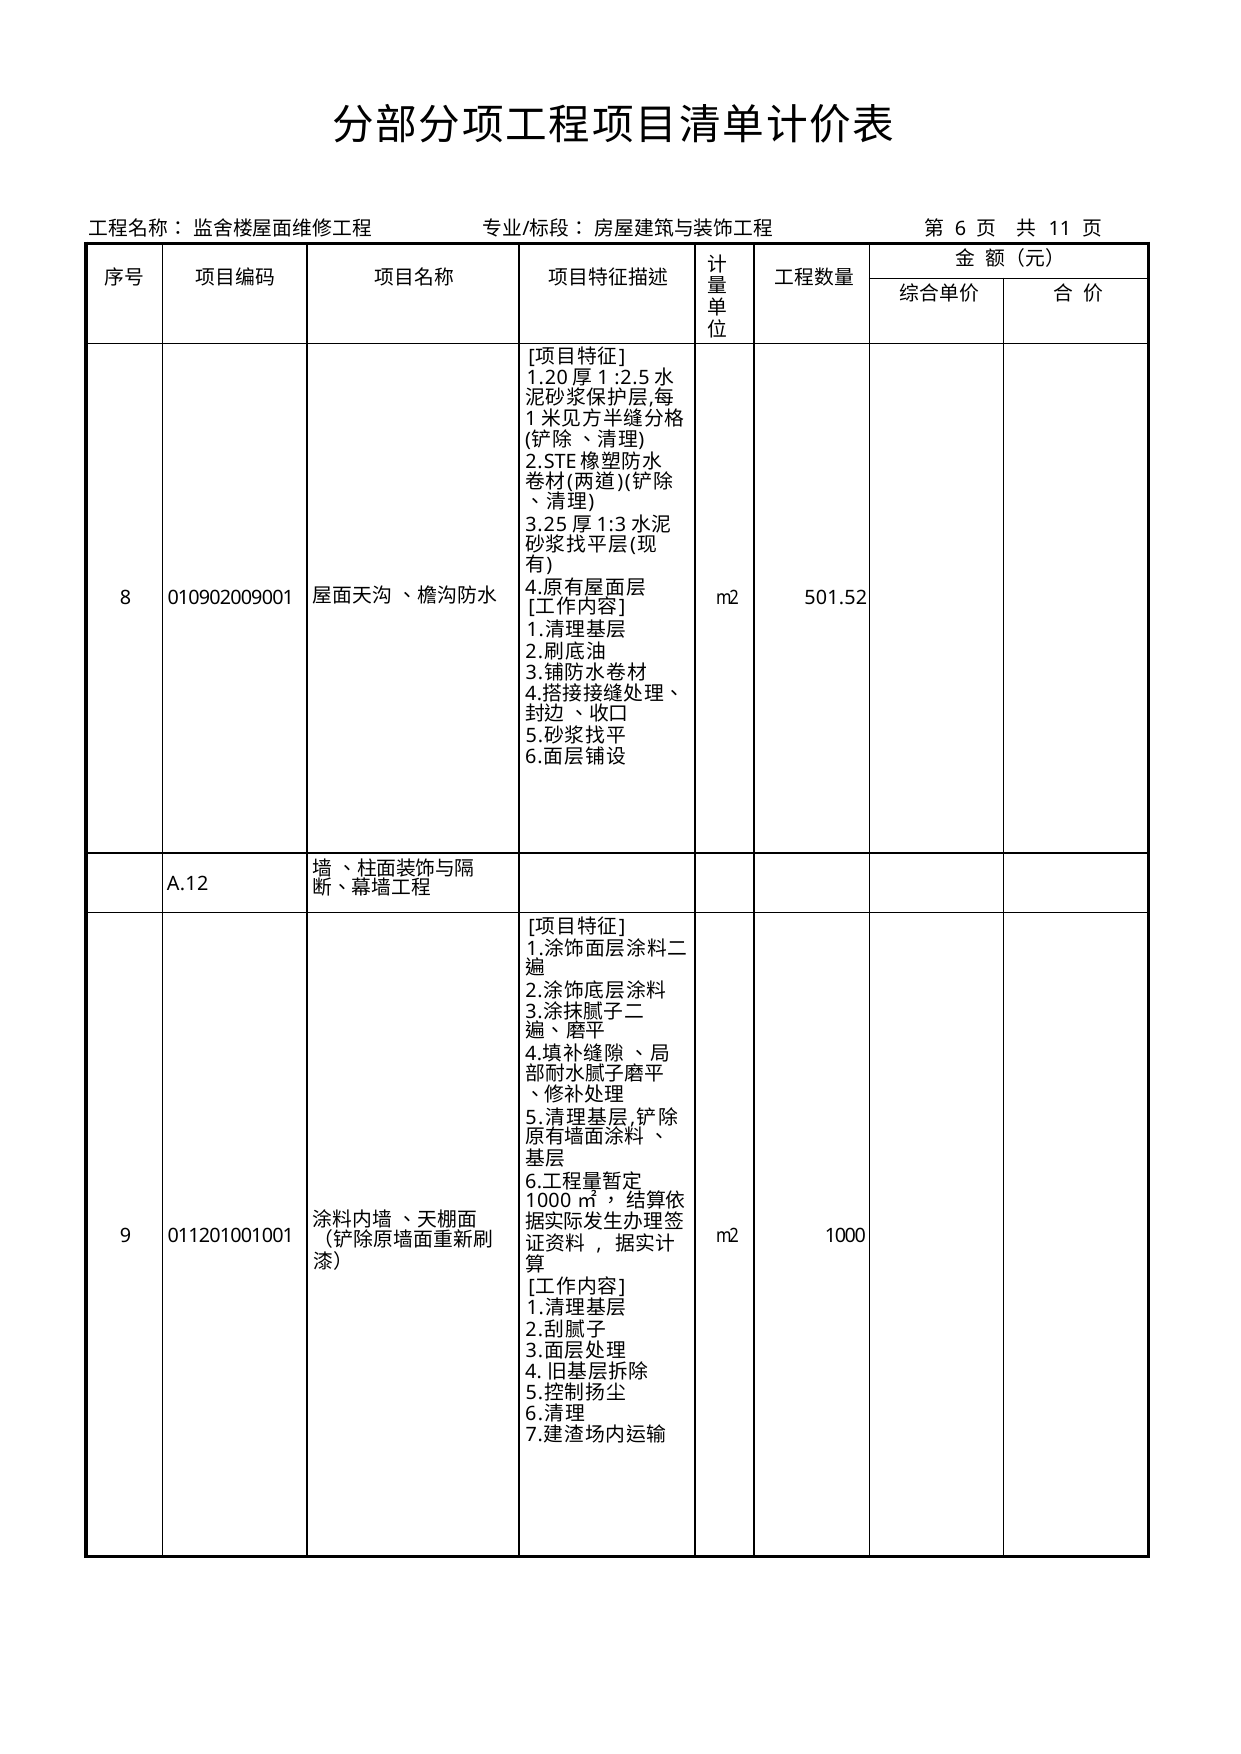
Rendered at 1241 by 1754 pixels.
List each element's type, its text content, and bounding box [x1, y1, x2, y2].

table_cell m2 [696, 913, 753, 1555]
table_header 序号 [88, 245, 162, 342]
table_cell 屋面天沟 、檐沟防水 [308, 344, 518, 852]
table_cell 墙 、柱面装饰与隔断、幕墙工程 [308, 854, 518, 911]
table_cell [755, 854, 869, 911]
table_cell [项目特征] 1.涂饰面层涂料二遍 2.涂饰底层涂料 3.涂抹腻子二遍、磨平 4.填补缝隙 、局部耐水腻子磨平 、修补处理 5.清理基层,铲除原有墙面涂料 、基层 6.工程量暂定1000 ㎡ ， 结算依据实际发生办理签证资料 , 据实计算 [工作内容] 1.清理基层 2.刮腻子 3.面层处理 4. 旧基层拆除 5.控制扬尘 6.清理 7.建渣场内运输 [520, 913, 694, 1555]
table_header 金 额（元） [870, 245, 1147, 277]
table_header 项目编码 [163, 245, 306, 342]
table_cell 综合单价 [870, 279, 1003, 342]
table_cell m2 [696, 344, 753, 852]
table_cell 010902009001 [163, 344, 306, 852]
table_cell [870, 344, 1003, 852]
table_cell 1000 [755, 913, 869, 1555]
table_cell 8 [88, 344, 162, 852]
table_cell [696, 854, 753, 911]
table_cell 011201001001 [163, 913, 306, 1555]
table_cell [项目特征] 1.20厚1 :2.5水泥砂浆保护层,每1米见方半缝分格(铲除 、清理) 2.STE橡塑防水卷材(两道)(铲除 、清理) 3.25厚1:3水泥砂浆找平层(现有) 4.原有屋面层[工作内容] 1.清理基层 2.刷底油 3.铺防水卷材 4.搭接接缝处理、封边 、收口 5.砂浆找平 6.面层铺设 [520, 344, 694, 852]
table_cell [1004, 344, 1147, 852]
table_header 计量单位 [696, 245, 753, 342]
table_cell [88, 854, 162, 911]
table_header 项目名称 [308, 245, 518, 342]
table_cell A.12 [163, 854, 306, 911]
table_cell [1004, 854, 1147, 911]
table_cell 合 价 [1004, 279, 1147, 342]
table_cell [870, 913, 1003, 1555]
table_cell 9 [88, 913, 162, 1555]
text 分部分项工程项目清单计价表 [332, 104, 1152, 148]
table_cell [520, 854, 694, 911]
table_cell 501.52 [755, 344, 869, 852]
text 工程名称： 监舍楼屋面维修工程 专业/标段： 房屋建筑与装饰工程 第 6 页 共 11 页 [88, 219, 1152, 240]
table_header 工程数量 [755, 245, 869, 342]
table_cell [870, 854, 1003, 911]
table_cell [1004, 913, 1147, 1555]
table_header 项目特征描述 [520, 245, 694, 342]
table_cell 涂料内墙 、天棚面（铲除原墙面重新刷漆） [308, 913, 518, 1555]
